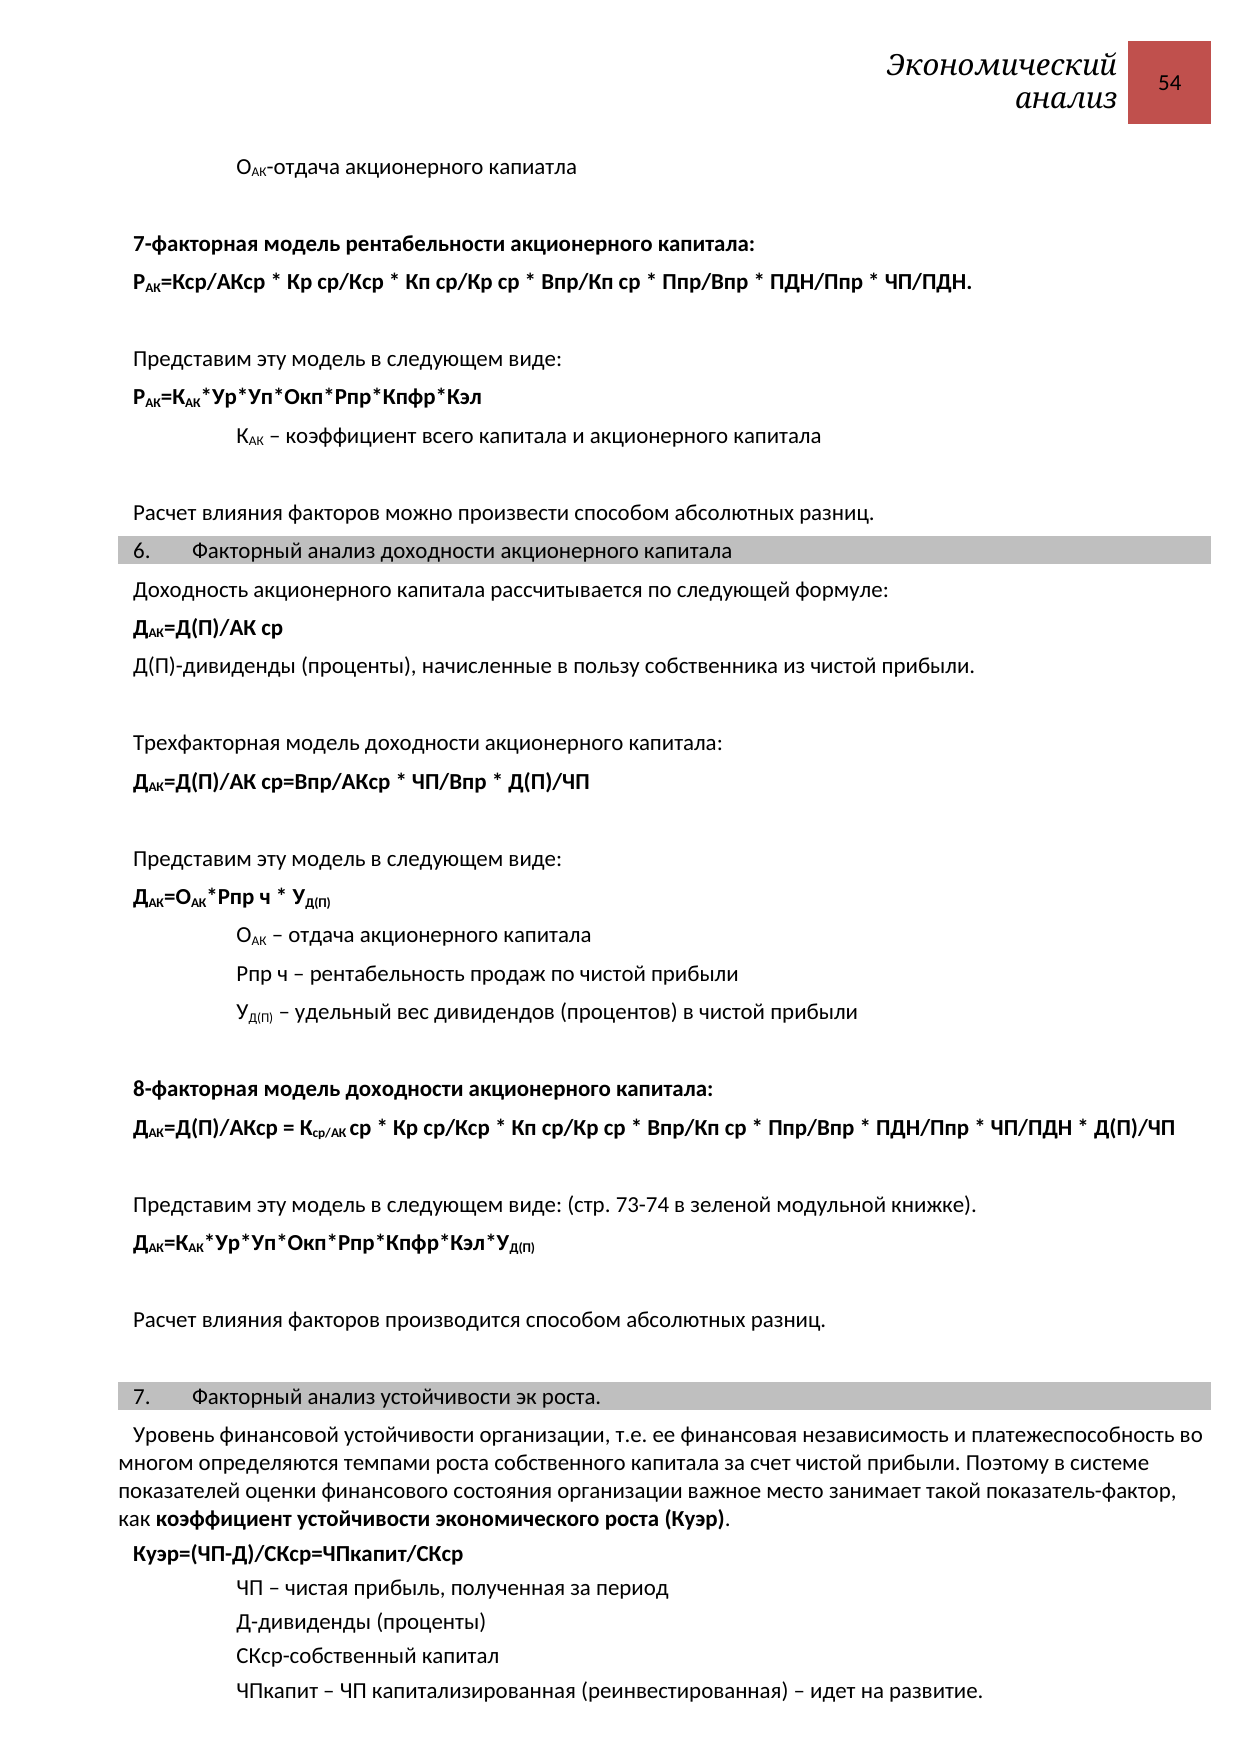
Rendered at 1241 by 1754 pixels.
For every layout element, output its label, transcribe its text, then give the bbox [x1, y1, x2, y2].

text ДАК=Д(П)/АК ср=Впр/АКср * ЧП/Впр * Д(П)/ЧП [118, 767, 1211, 795]
text ОАК – отдача акционерного капитала [118, 921, 1211, 949]
text Представим эту модель в следующем виде: (стр. 73-74 в зеленой модульной книжке). [118, 1190, 1211, 1218]
text РАК=КАК*Ур*Уп*Окп*Рпр*Кпфр*Кэл [118, 382, 1211, 411]
text 7-факторная модель рентабельности акционерного капитала: [118, 229, 1211, 257]
text Д(П)-дивиденды (проценты), начисленные в пользу собственника из чистой прибыли. [118, 652, 1211, 679]
text КАК – коэффициент всего капитала и акционерного капитала [118, 421, 1211, 449]
text Трехфакторная модель доходности акционерного капитала: [118, 728, 1211, 756]
text ЧПкапит – ЧП капитализированная (реинвестированная) – идет на развитие. [118, 1676, 1211, 1704]
text ОАК-отдача акционерного капиатла [118, 152, 1211, 180]
text ДАК=ОАК*Рпр ч * УД(П) [118, 882, 1211, 910]
text ДАК=Д(П)/АК ср [118, 613, 1211, 641]
text 8-факторная модель доходности акционерного капитала: [118, 1074, 1211, 1102]
text ДАК=КАК*Ур*Уп*Окп*Рпр*Кпфр*Кэл*УД(П) [118, 1228, 1211, 1256]
text Расчет влияния факторов можно произвести способом абсолютных разниц. [118, 498, 1211, 526]
text Д-дивиденды (проценты) [118, 1607, 1211, 1635]
text Куэр=(ЧП-Д)/СКср=ЧПкапит/СКср [118, 1539, 1211, 1567]
text Рпр ч – рентабельность продаж по чистой прибыли [118, 959, 1211, 987]
text Расчет влияния факторов производится способом абсолютных разниц. [118, 1305, 1211, 1333]
text ДАК=Д(П)/АКср = Кср/АК ср * Кр ср/Кср * Кп ср/Кр ср * Впр/Кп ср * Ппр/Впр * ПДН/Ппр * ЧП/ПДН * Д(П)/ЧП [118, 1113, 1211, 1141]
text УД(П) – удельный вес дивидендов (процентов) в чистой прибыли [118, 997, 1211, 1026]
text СКср-собственный капитал [118, 1641, 1211, 1669]
text 7. Факторный анализ устойчивости эк роста. [118, 1382, 1211, 1410]
text Доходность акционерного капитала рассчитывается по следующей формуле: [118, 575, 1211, 603]
text РАК=Кср/АКср * Кр ср/Кср * Кп ср/Кр ср * Впр/Кп ср * Ппр/Впр * ПДН/Ппр * ЧП/ПДН. [118, 267, 1211, 295]
text 6. Факторный анализ доходности акционерного капитала [118, 536, 1211, 564]
text Уровень финансовой устойчивости организации, т.е. ее финансовая независимость и платежеспособность во многом определяются темпами роста собственного капитала за счет чистой прибыли. Поэтому в системе показателей оценки финансового состояния организации важное место занимает такой показатель-фактор, как коэффициент устойчивости экономического роста (Куэр). [118, 1420, 1211, 1532]
text ЧП – чистая прибыль, полученная за период [118, 1573, 1211, 1601]
text Представим эту модель в следующем виде: [118, 344, 1211, 372]
text Представим эту модель в следующем виде: [118, 844, 1211, 872]
